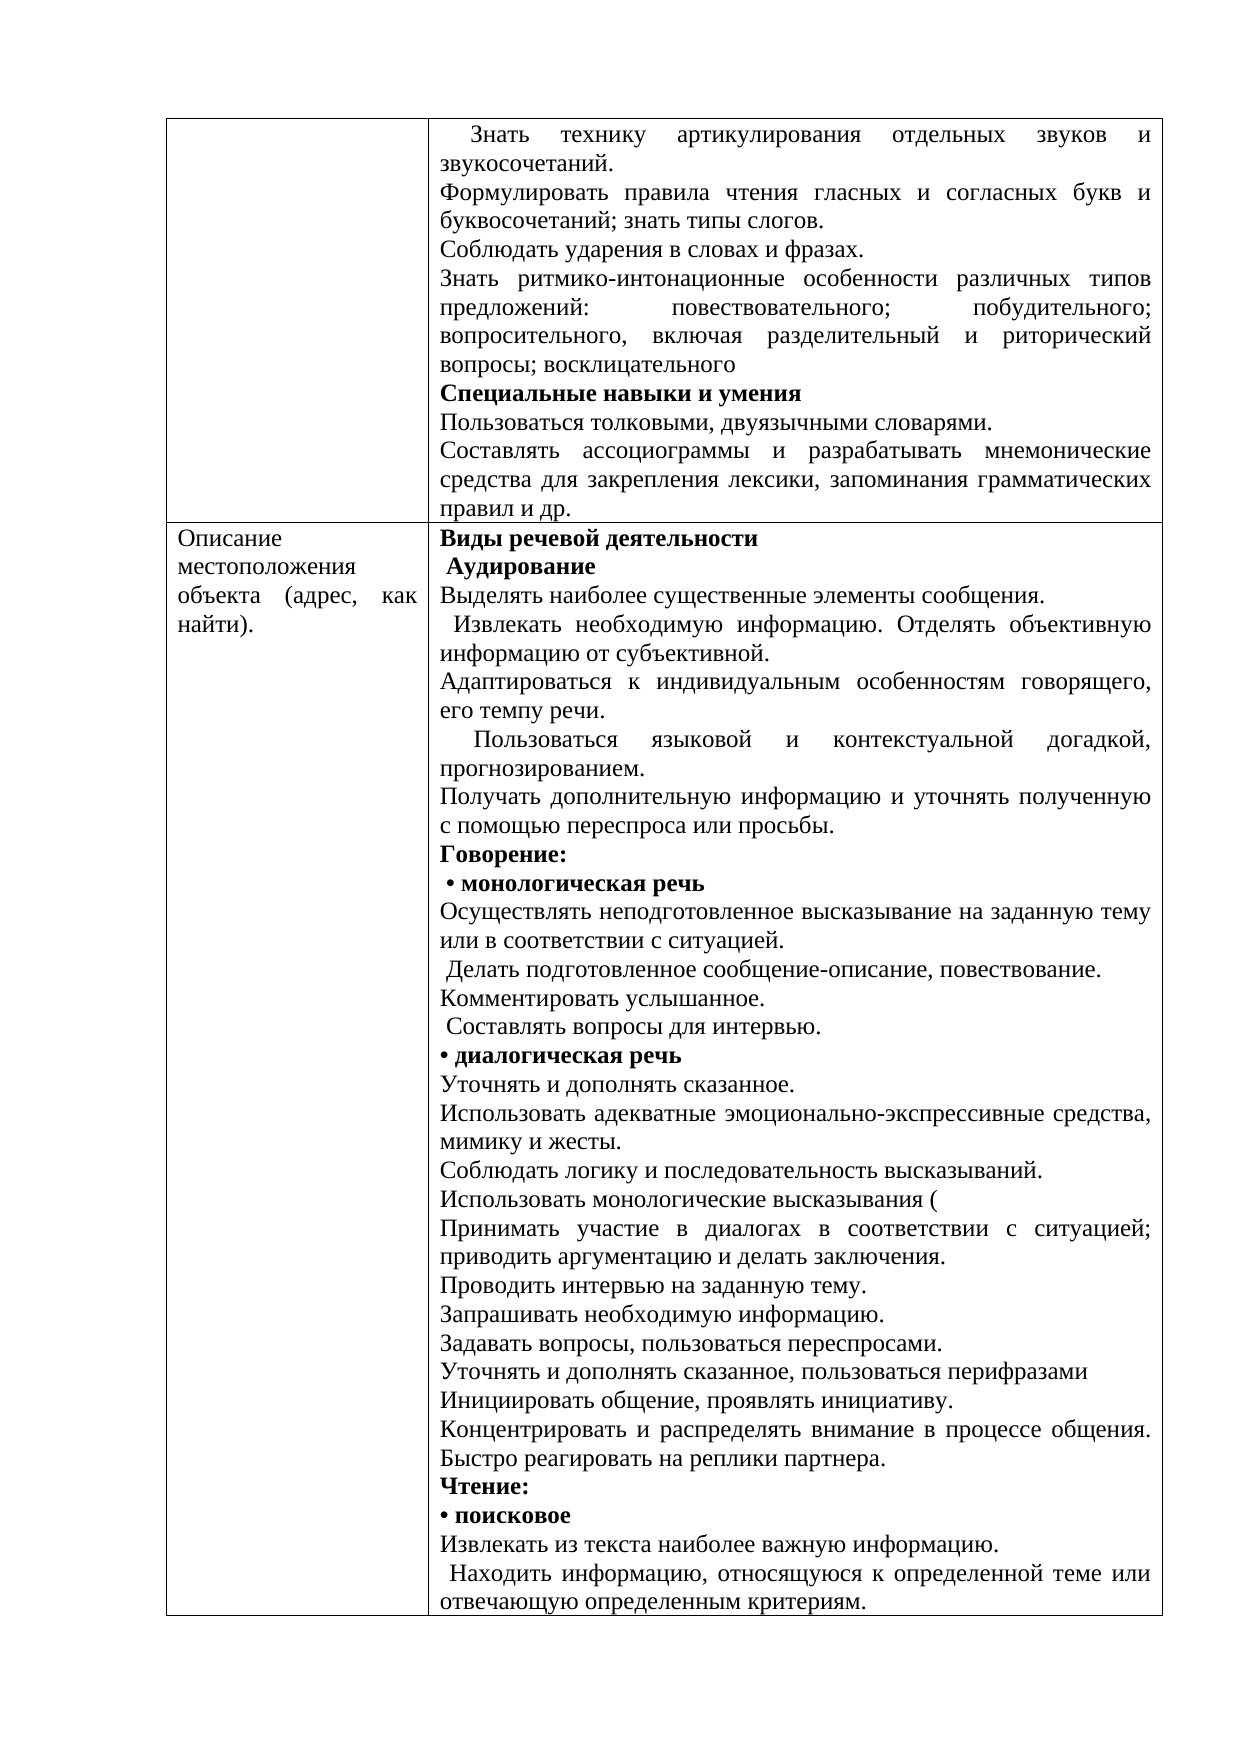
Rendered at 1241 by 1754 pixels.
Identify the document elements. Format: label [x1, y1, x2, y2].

table_cell [167, 119, 428, 522]
table_cell [167, 523, 428, 1615]
table_cell [429, 523, 1162, 1615]
table_cell [429, 119, 1162, 522]
